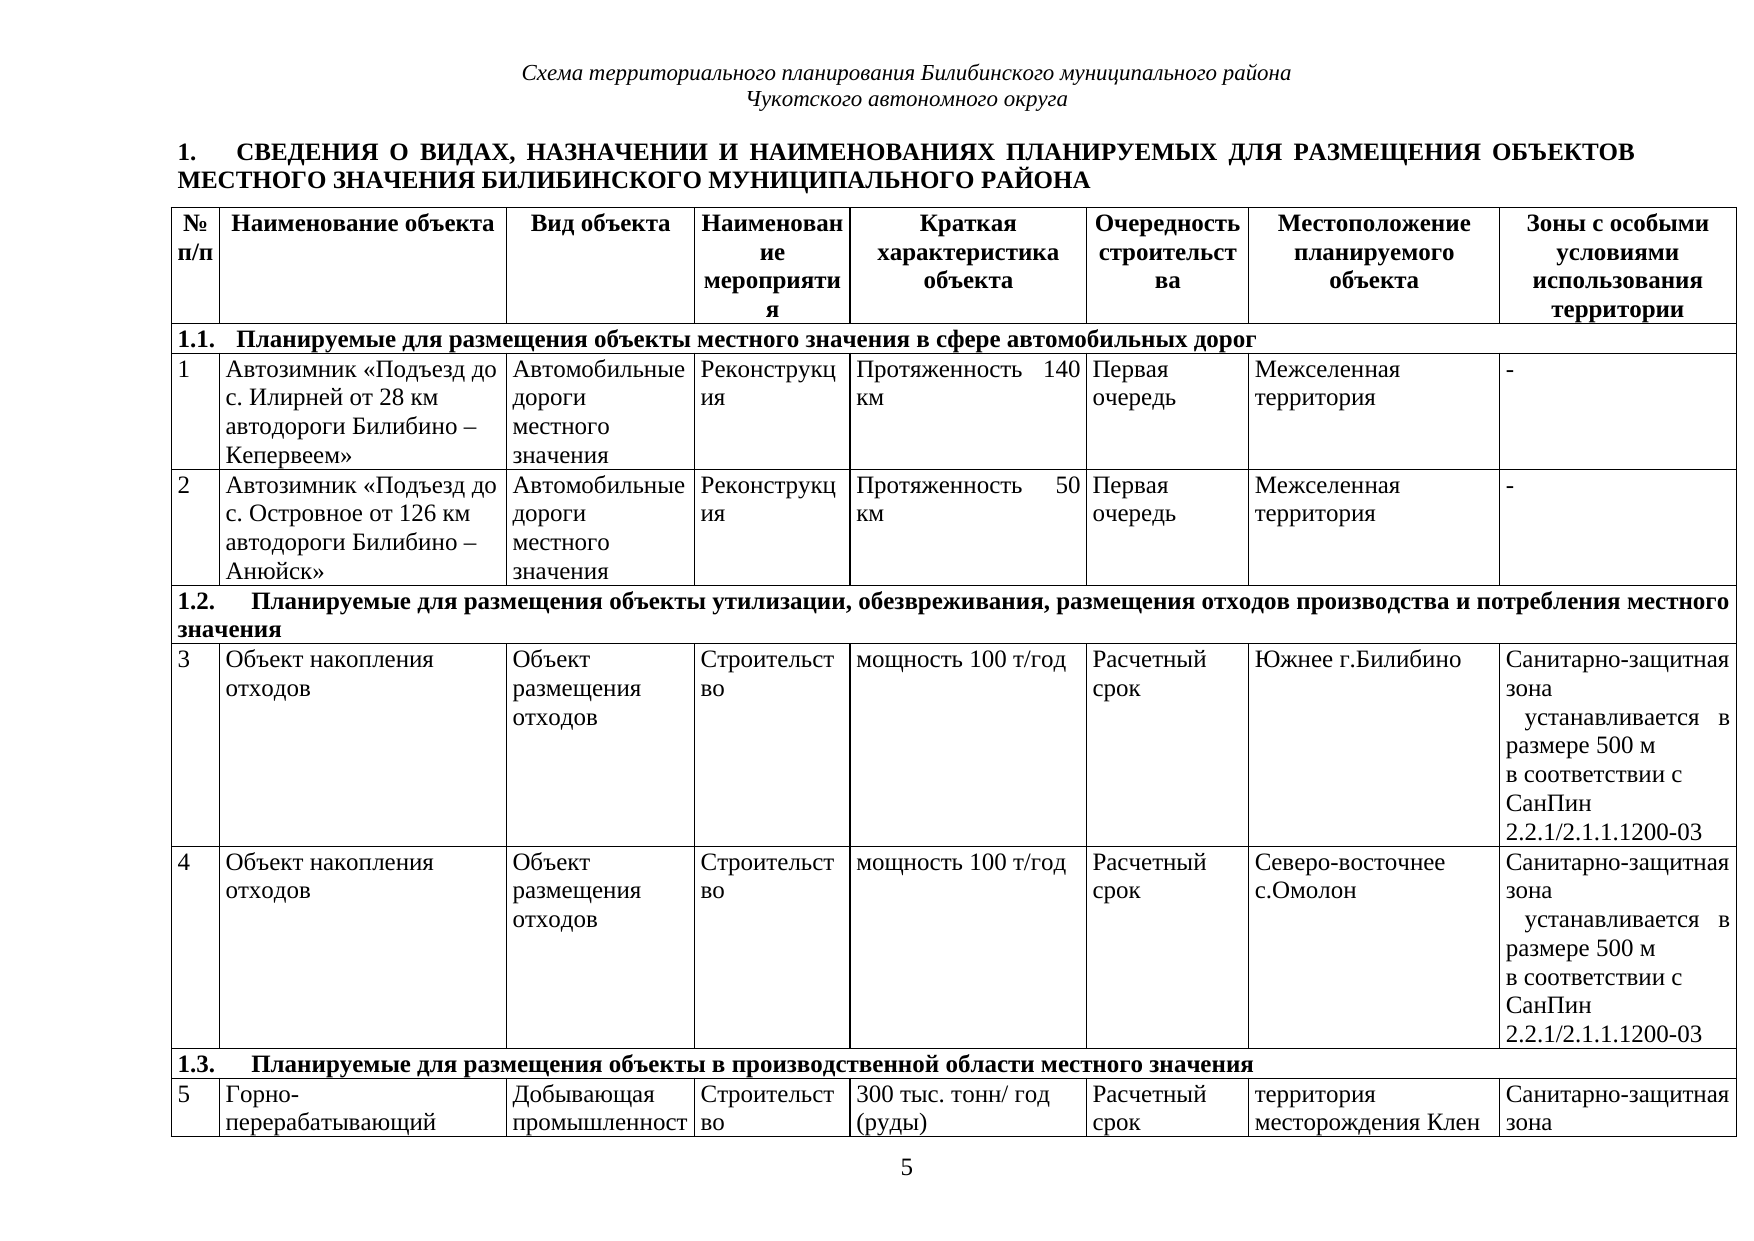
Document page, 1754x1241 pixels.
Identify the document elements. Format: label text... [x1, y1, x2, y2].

table_header Зоны с особыми условиями использования территории [1500, 208, 1736, 323]
table_header Вид объекта [507, 208, 694, 323]
table_header № п/п [172, 208, 219, 323]
table_cell Объект накопления отходов [220, 847, 506, 1048]
table_cell Строительство [695, 1079, 849, 1136]
table_cell 3 [172, 644, 219, 846]
table_cell 2 [172, 470, 219, 585]
table_cell мощность 100 т/год [851, 644, 1086, 846]
table_cell Реконструкция [695, 354, 849, 469]
table_cell Южнее г.Билибино [1249, 644, 1499, 846]
table_cell Планируемые для размещения объекты утилизации, обезвреживания, размещения отходов производства и потребления местного значения [172, 586, 1736, 643]
table_cell Горно-перерабатывающий комплекс [220, 1079, 506, 1136]
table_cell Строительство [695, 847, 849, 1048]
table_cell Межселенная территория [1249, 470, 1499, 585]
table_cell Протяженность 50 км [851, 470, 1086, 585]
table_cell Планируемые для размещения объекты местного значения в сфере автомобильных дорог [172, 324, 1736, 353]
table_header Очередность строительства [1087, 208, 1248, 323]
table_cell Межселенная территория [1249, 354, 1499, 469]
table_cell Санитарно-защитная зона устанавливается в размере 500 м в соответствии с СанПин 2.2.1/2.1.1.1200-03 [1500, 847, 1736, 1048]
table_cell Автомобильные дороги местного значения [507, 470, 694, 585]
table_header Наименование мероприятия [695, 208, 849, 323]
table_header Наименование объекта [220, 208, 506, 323]
table_cell 1.3. Планируемые для размещения объекты в производственной области местного значения [172, 1049, 1736, 1078]
table_cell Автомобильные дороги местного значения [507, 354, 694, 469]
table_cell Протяженность 140 км [851, 354, 1086, 469]
table_cell Санитарно-защитная зона устанавливается в размере 500 м в соответствии с СанПин 2.2.1/2.1.1.1200-03 [1500, 644, 1736, 846]
table_header Краткая характеристика объекта [851, 208, 1086, 323]
table_cell - [1500, 354, 1736, 469]
table_cell Первая очередь [1087, 354, 1248, 469]
table_cell Реконструкция [695, 470, 849, 585]
table_cell Объект размещения отходов [507, 644, 694, 846]
table_cell Санитарно-защитная зона устанавливается в размере 500 м в соответствии с СанПин 2.2.1/2.1.1.1200-03 [1500, 1079, 1736, 1136]
table_cell Северо-восточнее с.Омолон [1249, 847, 1499, 1048]
table_cell 5 [172, 1079, 219, 1136]
table_cell Расчетный срок [1087, 847, 1248, 1048]
table_cell территория месторождения Клен [1249, 1079, 1499, 1136]
table_cell Первая очередь [1087, 470, 1248, 585]
table_cell Объект накопления отходов [220, 644, 506, 846]
table_cell 300 тыс. тонн/ год (руды) [851, 1079, 1086, 1136]
table_cell Автозимник «Подъезд до с. Островное от автодороги Билибино – Анюйск» [220, 470, 506, 585]
table_cell Строительство [695, 644, 849, 846]
table_cell 4 [172, 847, 219, 1048]
subtitle СВЕДЕНИЯ О ВИДАХ, НАЗНАЧЕНИИ И НАИМЕНОВАНИЯХ ПЛАНИРУЕМЫХ ДЛЯ РАЗМЕЩЕНИЯ ОБЪЕКТОВ МЕСТНОГО ЗНАЧЕНИЯ БИЛИБИНСКОГО МУНИЦИПАЛЬНОГО РАЙОНА [177, 137, 1636, 194]
table_cell Объект размещения отходов [507, 847, 694, 1048]
table_cell - [1500, 470, 1736, 585]
table_header Местоположение планируемого объекта [1249, 208, 1499, 323]
table_cell Расчетный срок [1087, 1079, 1248, 1136]
table_cell мощность 100 т/год [851, 847, 1086, 1048]
table_cell Расчетный срок [1087, 644, 1248, 846]
table_cell Добывающая промышленность [507, 1079, 694, 1136]
table_cell 1 [172, 354, 219, 469]
table_cell Автозимник «Подъезд до с. Илирней от автодороги Билибино – Кепервеем» [220, 354, 506, 469]
